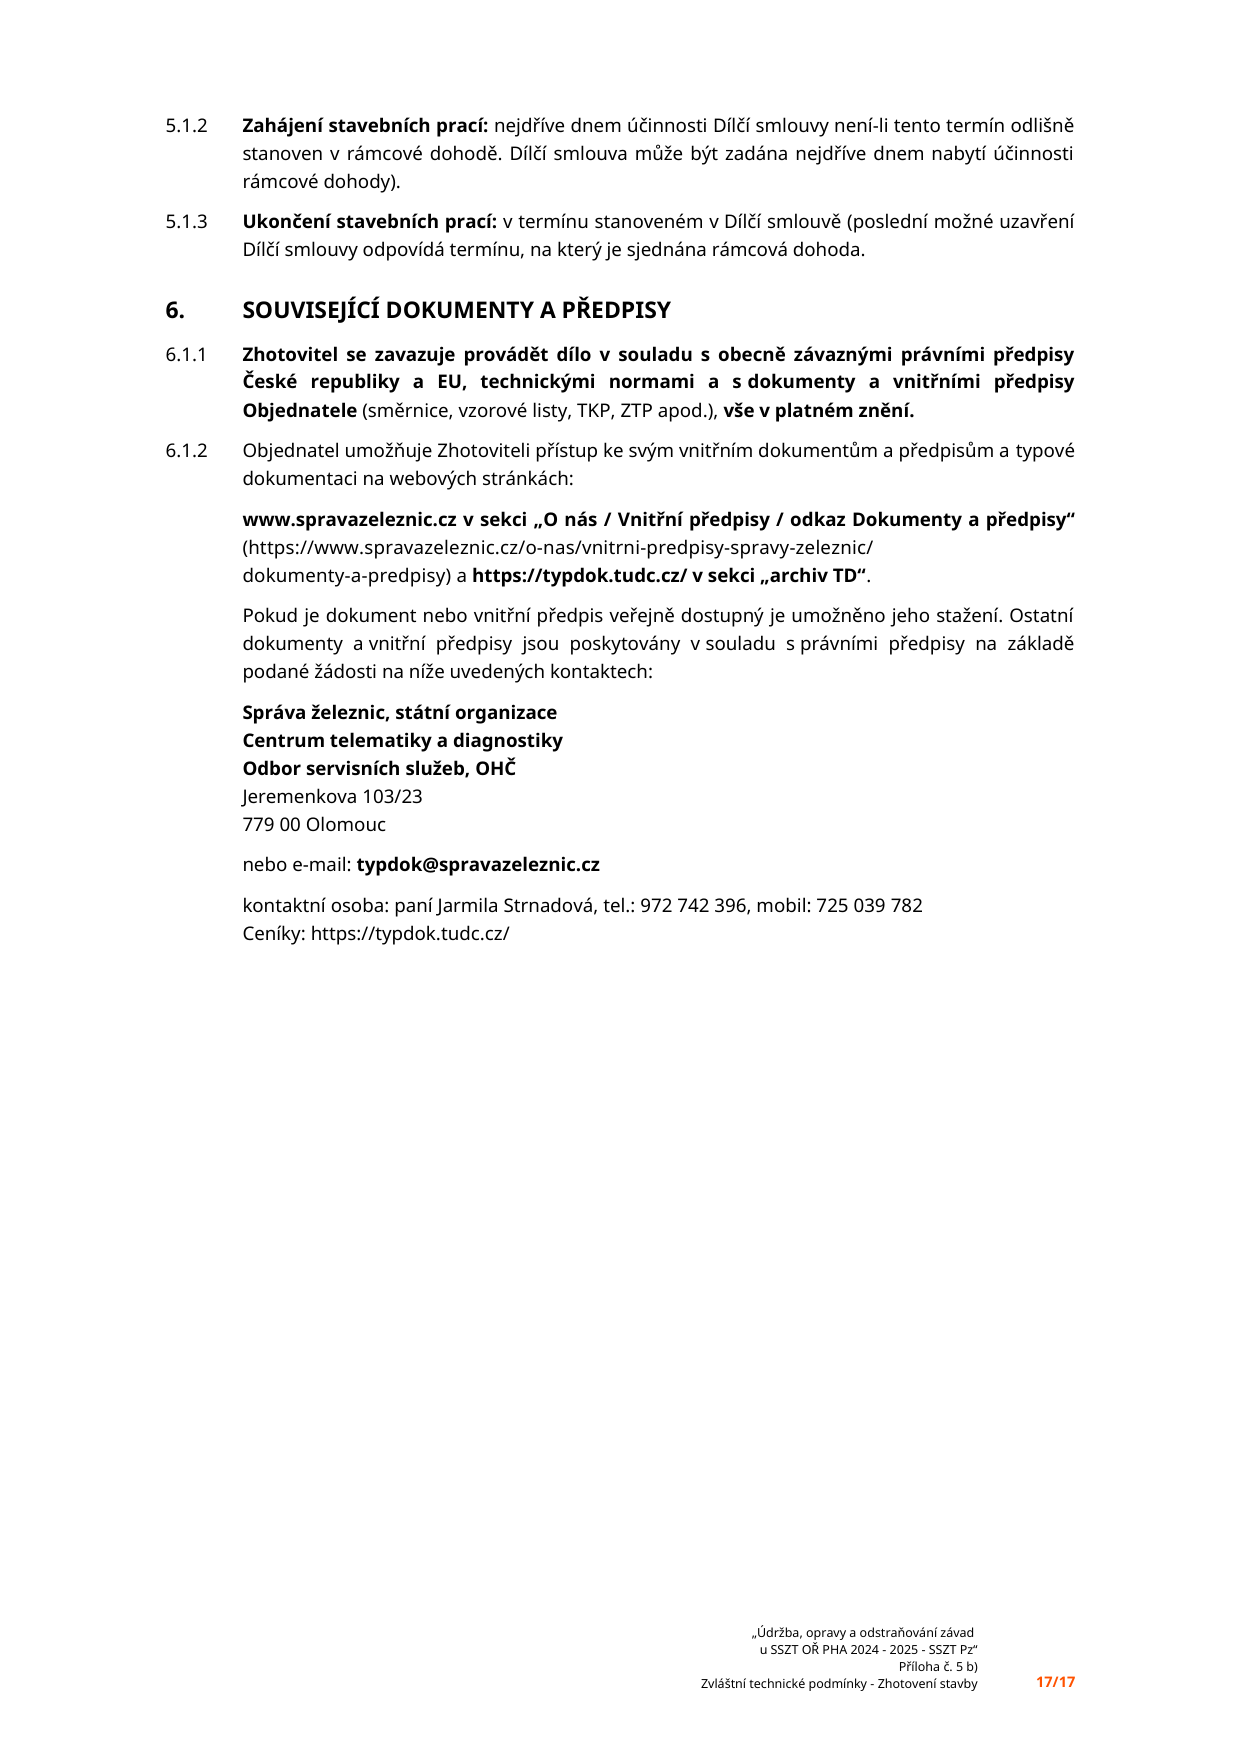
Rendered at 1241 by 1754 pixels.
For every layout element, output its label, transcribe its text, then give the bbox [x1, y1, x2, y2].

text SOUVISEJÍCÍ DOKUMENTY A PŘEDPISY [165, 294, 1075, 325]
text Odbor servisních služeb, OHČ [242, 755, 1075, 781]
text Zhotovitel se zavazuje provádět dílo v souladu s obecně závaznými právními předpisy České republiky a EU, technickými normami a s dokumenty a vnitřními předpisy Objednatele (směrnice, vzorové listy, TKP, ZTP apod.), vše v platném znění. [165, 341, 1075, 422]
text Jeremenkova 103/23 [242, 783, 1075, 809]
text nebo e-mail: typdok@spravazeleznic.cz [242, 852, 1075, 877]
text 779 00 Olomouc [242, 811, 1075, 837]
text Ceníky: https://typdok.tudc.cz/ [242, 920, 1075, 946]
text Správa železnic, státní organizace [242, 699, 1075, 724]
text Centrum telematiky a diagnostiky [242, 727, 1075, 753]
text www.spravazeleznic.cz v sekci „O nás / Vnitřní předpisy / odkaz Dokumenty a předpisy“ (https://www.spravazeleznic.cz/o-nas/vnitrni-predpisy-spravy-zeleznic/ dokumenty-a-predpisy) a https://typdok.tudc.cz/ v sekci „archiv TD“. [242, 506, 1075, 587]
text kontaktní osoba: paní Jarmila Strnadová, tel.: 972 742 396, mobil: 725 039 782 [242, 892, 1075, 918]
text Zahájení stavebních prací: nejdříve dnem účinnosti Dílčí smlouvy není-li tento termín odlišně stanoven v rámcové dohodě. Dílčí smlouva může být zadána nejdříve dnem nabytí účinnosti rámcové dohody). [165, 112, 1075, 194]
text Pokud je dokument nebo vnitřní předpis veřejně dostupný je umožněno jeho stažení. Ostatní dokumenty a vnitřní předpisy jsou poskytovány v souladu s právními předpisy na základě podané žádosti na níže uvedených kontaktech: [242, 602, 1075, 684]
text Objednatel umožňuje Zhotoviteli přístup ke svým vnitřním dokumentům a předpisům a typové dokumentaci na webových stránkách: [165, 437, 1075, 491]
text Ukončení stavebních prací: v termínu stanoveném v Dílčí smlouvě (poslední možné uzavření Dílčí smlouvy odpovídá termínu, na který je sjednána rámcová dohoda. [165, 209, 1075, 262]
